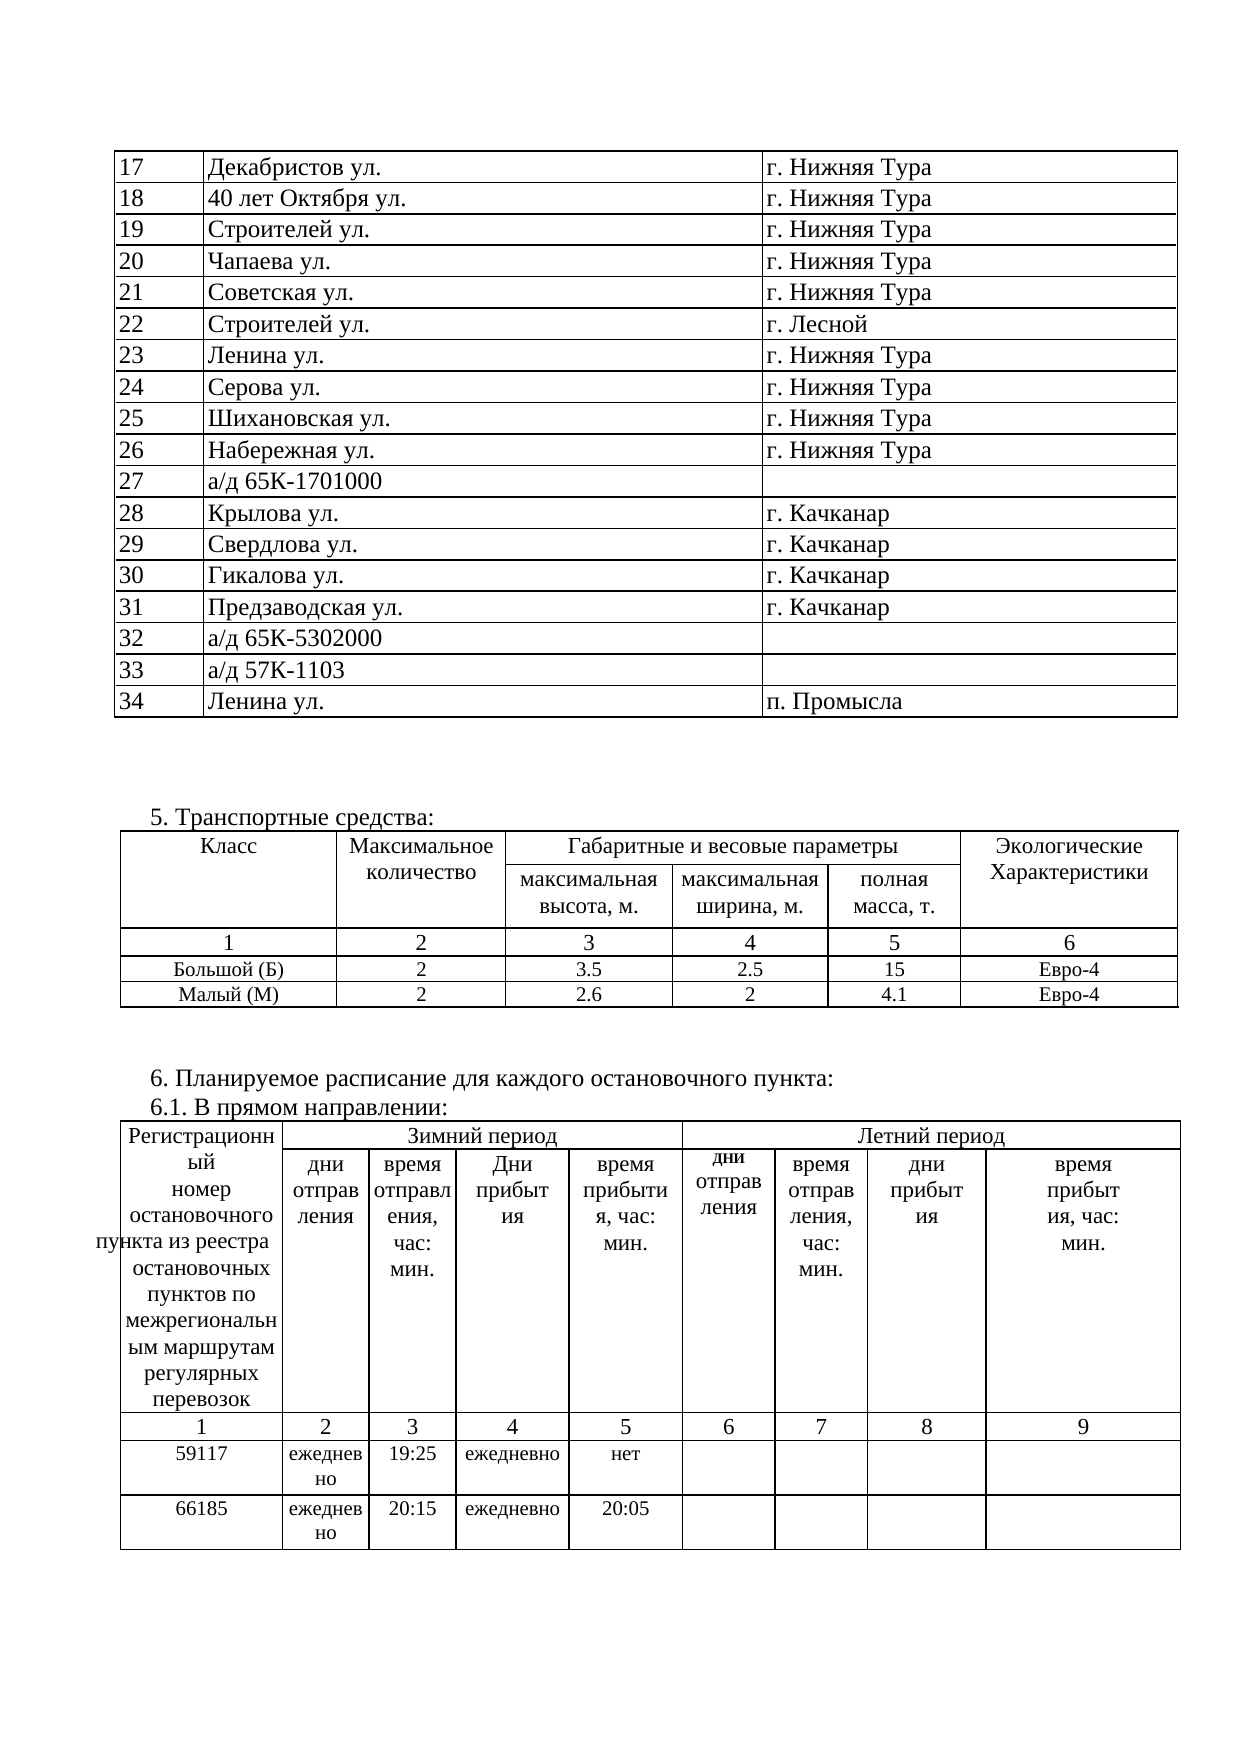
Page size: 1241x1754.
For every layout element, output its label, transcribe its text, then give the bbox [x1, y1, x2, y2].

table_cell 66185 [121, 1496, 282, 1548]
table_cell Дни прибыт ия [457, 1150, 568, 1412]
table_cell [763, 653, 1177, 685]
table_cell Строителей ул. [204, 215, 762, 244]
table_cell 34 [115, 686, 203, 716]
table_cell 59117 [121, 1441, 282, 1494]
table_cell Крылова ул. [204, 498, 762, 527]
table_cell [987, 1496, 1180, 1548]
table_cell Ленина ул. [204, 686, 762, 716]
table_cell 6 [683, 1413, 774, 1440]
table_cell Предзаводская ул. [204, 592, 762, 622]
table_cell 29 [115, 529, 203, 559]
table_cell [868, 1441, 985, 1494]
table_cell [763, 465, 1177, 496]
table_cell [868, 1496, 985, 1548]
table_header Максимальное количество [337, 832, 505, 927]
table_cell 19:25 [370, 1441, 455, 1494]
table_cell г. Нижняя Тура [763, 152, 1177, 181]
table_cell 5 [570, 1413, 682, 1440]
table_cell [763, 622, 1177, 653]
table_cell 3.5 [506, 957, 672, 981]
table_cell 15 [829, 957, 960, 981]
table_cell время отправ ления, час: мин. [776, 1150, 867, 1412]
table_cell Декабристов ул. [204, 152, 762, 181]
table_cell 2 [283, 1413, 368, 1440]
table_cell Гикалова ул. [204, 561, 762, 590]
table_cell г. Нижняя Тура [763, 433, 1177, 464]
table_cell Малый (М) [121, 982, 336, 1006]
table_cell [987, 1441, 1180, 1494]
table_cell 27 [115, 466, 203, 496]
table_cell 8 [868, 1413, 985, 1440]
table_cell время прибыт ия, час: мин. [987, 1150, 1180, 1412]
table_cell 6 [961, 929, 1177, 955]
table_cell г. Нижняя Тура [763, 370, 1177, 402]
table_cell г. Качканар [763, 496, 1177, 527]
table_cell 3 [370, 1413, 455, 1440]
table_cell Строителей ул. [204, 309, 762, 339]
table_cell 26 [115, 434, 203, 464]
table_cell 3 [506, 929, 672, 955]
table_header Габаритные и весовые параметры [506, 832, 960, 864]
table_cell 4.1 [829, 982, 960, 1006]
table_cell Чапаева ул. [204, 246, 762, 276]
table_cell 17 [115, 152, 203, 181]
table_cell [683, 1441, 774, 1494]
table_cell 32 [115, 623, 203, 653]
table_cell ДНИ отправ ления [683, 1150, 774, 1412]
table_cell полная масса, т. [829, 865, 960, 927]
table_cell 2 [673, 982, 827, 1006]
table_cell 1 [121, 929, 336, 955]
table_cell [776, 1496, 867, 1548]
text 6.1. В прямом направлении: [150, 1092, 1090, 1120]
table_cell 1 [121, 1413, 282, 1440]
table_cell максимальная высота, м. [506, 865, 672, 927]
table_cell г. Нижняя Тура [763, 213, 1177, 244]
table_cell Евро-4 [961, 957, 1177, 981]
table_cell 24 [115, 371, 203, 402]
table_cell 30 [115, 560, 203, 590]
table_cell Шихановская ул. [204, 403, 762, 433]
table_cell Серова ул. [204, 372, 762, 402]
table_cell 28 [115, 497, 203, 527]
table_cell 25 [115, 403, 203, 433]
table_cell 19 [115, 214, 203, 244]
table_cell г. Нижняя Тура [763, 181, 1177, 213]
table_cell г. Нижняя Тура [763, 402, 1177, 433]
table_cell г. Качканар [763, 528, 1177, 559]
table_cell [683, 1496, 774, 1548]
table_cell г. Нижняя Тура [763, 244, 1177, 276]
table_cell 18 [115, 183, 203, 213]
table_cell Евро-4 [961, 982, 1177, 1006]
table_cell время прибыти я, час: мин. [570, 1150, 682, 1412]
table_cell 5 [829, 929, 960, 955]
table_cell 7 [776, 1413, 867, 1440]
table_cell Ленина ул. [204, 340, 762, 370]
table_cell Набережная ул. [204, 435, 762, 464]
table_header Экологические Характеристики [961, 832, 1177, 927]
table_cell 21 [115, 277, 203, 307]
table_cell г. Нижняя Тура [763, 339, 1177, 370]
text 6. Планируемое расписание для каждого остановочного пункта: [150, 1063, 1090, 1092]
table_cell 20 [115, 245, 203, 276]
table_header Класс [121, 832, 336, 927]
table_cell г. Лесной [763, 307, 1177, 339]
table_cell 4 [457, 1413, 568, 1440]
table_cell а/д 57К-1103 [204, 655, 762, 685]
table_cell г. Нижняя Тура [763, 276, 1177, 307]
table_cell 2 [337, 982, 505, 1006]
table_cell г. Качканар [763, 590, 1177, 622]
table_cell ежедневно [457, 1496, 568, 1548]
table_cell 4 [673, 929, 827, 955]
table_cell а/д 65К-1701000 [204, 466, 762, 496]
table_cell ежедневно [283, 1441, 368, 1494]
table_header Летний период [683, 1122, 1180, 1148]
table_cell 2.5 [673, 957, 827, 981]
table_cell максимальная ширина, м. [673, 865, 827, 927]
table_cell Большой (Б) [121, 957, 336, 981]
table_cell 23 [115, 340, 203, 370]
table_cell дни прибыт ия [868, 1150, 985, 1412]
table_cell нет [570, 1441, 682, 1494]
table_cell время отправл ения, час: мин. [370, 1150, 455, 1412]
table_cell 20:05 [570, 1496, 682, 1548]
table_cell Советская ул. [204, 277, 762, 307]
table_cell 9 [987, 1413, 1180, 1440]
table_cell 20:15 [370, 1496, 455, 1548]
table_cell ежедневно [283, 1496, 368, 1548]
table_cell а/д 65К-5302000 [204, 623, 762, 653]
table_cell г. Качканар [763, 559, 1177, 590]
table_cell п. Промысла [763, 685, 1177, 716]
table_cell [776, 1441, 867, 1494]
table_cell 31 [115, 591, 203, 622]
table_cell Свердлова ул. [204, 529, 762, 559]
table_cell 22 [115, 308, 203, 339]
table_cell 2.6 [506, 982, 672, 1006]
table_cell 33 [115, 654, 203, 685]
table_cell 40 лет Октября ул. [204, 183, 762, 213]
table_cell ежедневно [457, 1441, 568, 1494]
table_cell дни отправ ления [283, 1150, 368, 1412]
table_cell 2 [337, 929, 505, 955]
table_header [121, 1122, 282, 1412]
text 5. Транспортные средства: [150, 802, 1090, 830]
table_header Зимний период [283, 1122, 682, 1148]
table_cell 2 [337, 957, 505, 981]
